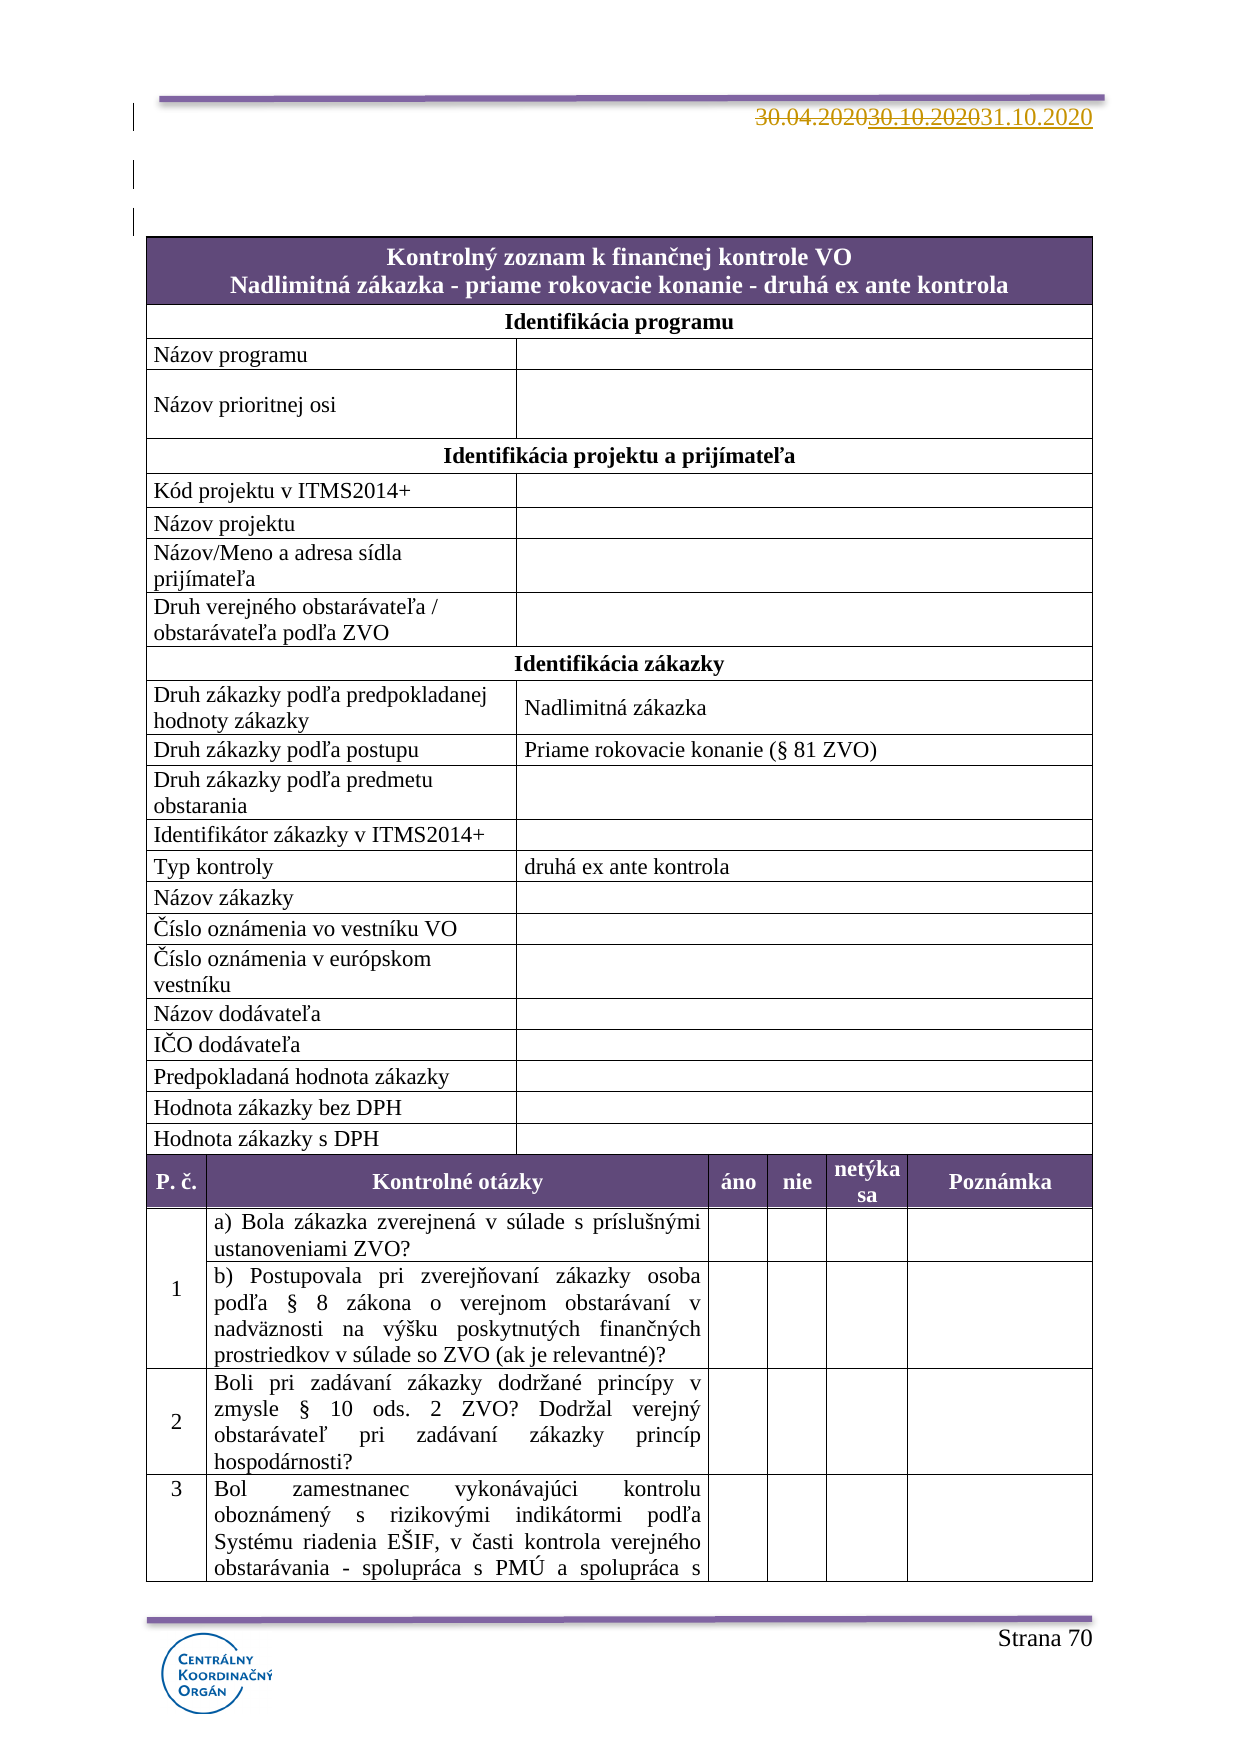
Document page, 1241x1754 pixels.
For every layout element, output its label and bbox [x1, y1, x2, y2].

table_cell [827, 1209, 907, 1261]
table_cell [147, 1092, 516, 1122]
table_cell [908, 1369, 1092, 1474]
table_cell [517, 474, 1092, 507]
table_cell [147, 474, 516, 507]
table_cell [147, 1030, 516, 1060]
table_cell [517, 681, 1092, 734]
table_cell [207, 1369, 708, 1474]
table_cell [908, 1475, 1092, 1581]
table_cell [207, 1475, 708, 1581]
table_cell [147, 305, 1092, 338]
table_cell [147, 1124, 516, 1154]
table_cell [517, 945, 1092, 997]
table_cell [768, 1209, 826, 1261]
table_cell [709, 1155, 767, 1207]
picture [159, 1631, 272, 1713]
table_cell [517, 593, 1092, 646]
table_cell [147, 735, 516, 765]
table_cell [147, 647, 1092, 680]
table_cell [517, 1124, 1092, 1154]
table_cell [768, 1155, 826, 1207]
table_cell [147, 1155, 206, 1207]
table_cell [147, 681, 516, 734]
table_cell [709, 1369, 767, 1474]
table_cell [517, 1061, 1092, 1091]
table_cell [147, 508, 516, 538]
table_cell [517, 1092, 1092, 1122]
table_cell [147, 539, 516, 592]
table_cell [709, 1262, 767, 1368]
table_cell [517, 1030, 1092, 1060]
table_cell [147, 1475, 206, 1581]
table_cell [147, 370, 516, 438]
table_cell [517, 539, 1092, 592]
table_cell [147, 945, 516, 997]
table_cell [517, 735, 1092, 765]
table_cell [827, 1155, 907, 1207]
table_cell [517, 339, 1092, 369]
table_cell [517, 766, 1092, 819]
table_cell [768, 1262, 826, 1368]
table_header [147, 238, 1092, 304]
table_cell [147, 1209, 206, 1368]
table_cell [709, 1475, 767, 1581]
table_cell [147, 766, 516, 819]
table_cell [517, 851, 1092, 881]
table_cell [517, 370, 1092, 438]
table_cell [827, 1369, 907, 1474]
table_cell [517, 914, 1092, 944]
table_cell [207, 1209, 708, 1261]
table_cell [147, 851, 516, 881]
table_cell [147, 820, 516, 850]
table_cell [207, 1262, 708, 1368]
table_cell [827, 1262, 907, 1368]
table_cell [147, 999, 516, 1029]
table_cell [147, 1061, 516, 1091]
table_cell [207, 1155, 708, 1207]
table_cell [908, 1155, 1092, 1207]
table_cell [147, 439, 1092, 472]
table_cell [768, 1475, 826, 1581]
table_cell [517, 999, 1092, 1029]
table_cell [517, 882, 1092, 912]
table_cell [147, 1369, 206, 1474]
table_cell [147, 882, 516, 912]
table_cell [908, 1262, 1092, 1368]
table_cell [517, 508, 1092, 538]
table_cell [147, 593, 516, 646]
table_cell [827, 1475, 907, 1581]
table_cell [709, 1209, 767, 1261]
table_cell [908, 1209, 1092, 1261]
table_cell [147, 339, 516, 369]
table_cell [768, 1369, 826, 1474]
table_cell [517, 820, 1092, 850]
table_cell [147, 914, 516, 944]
